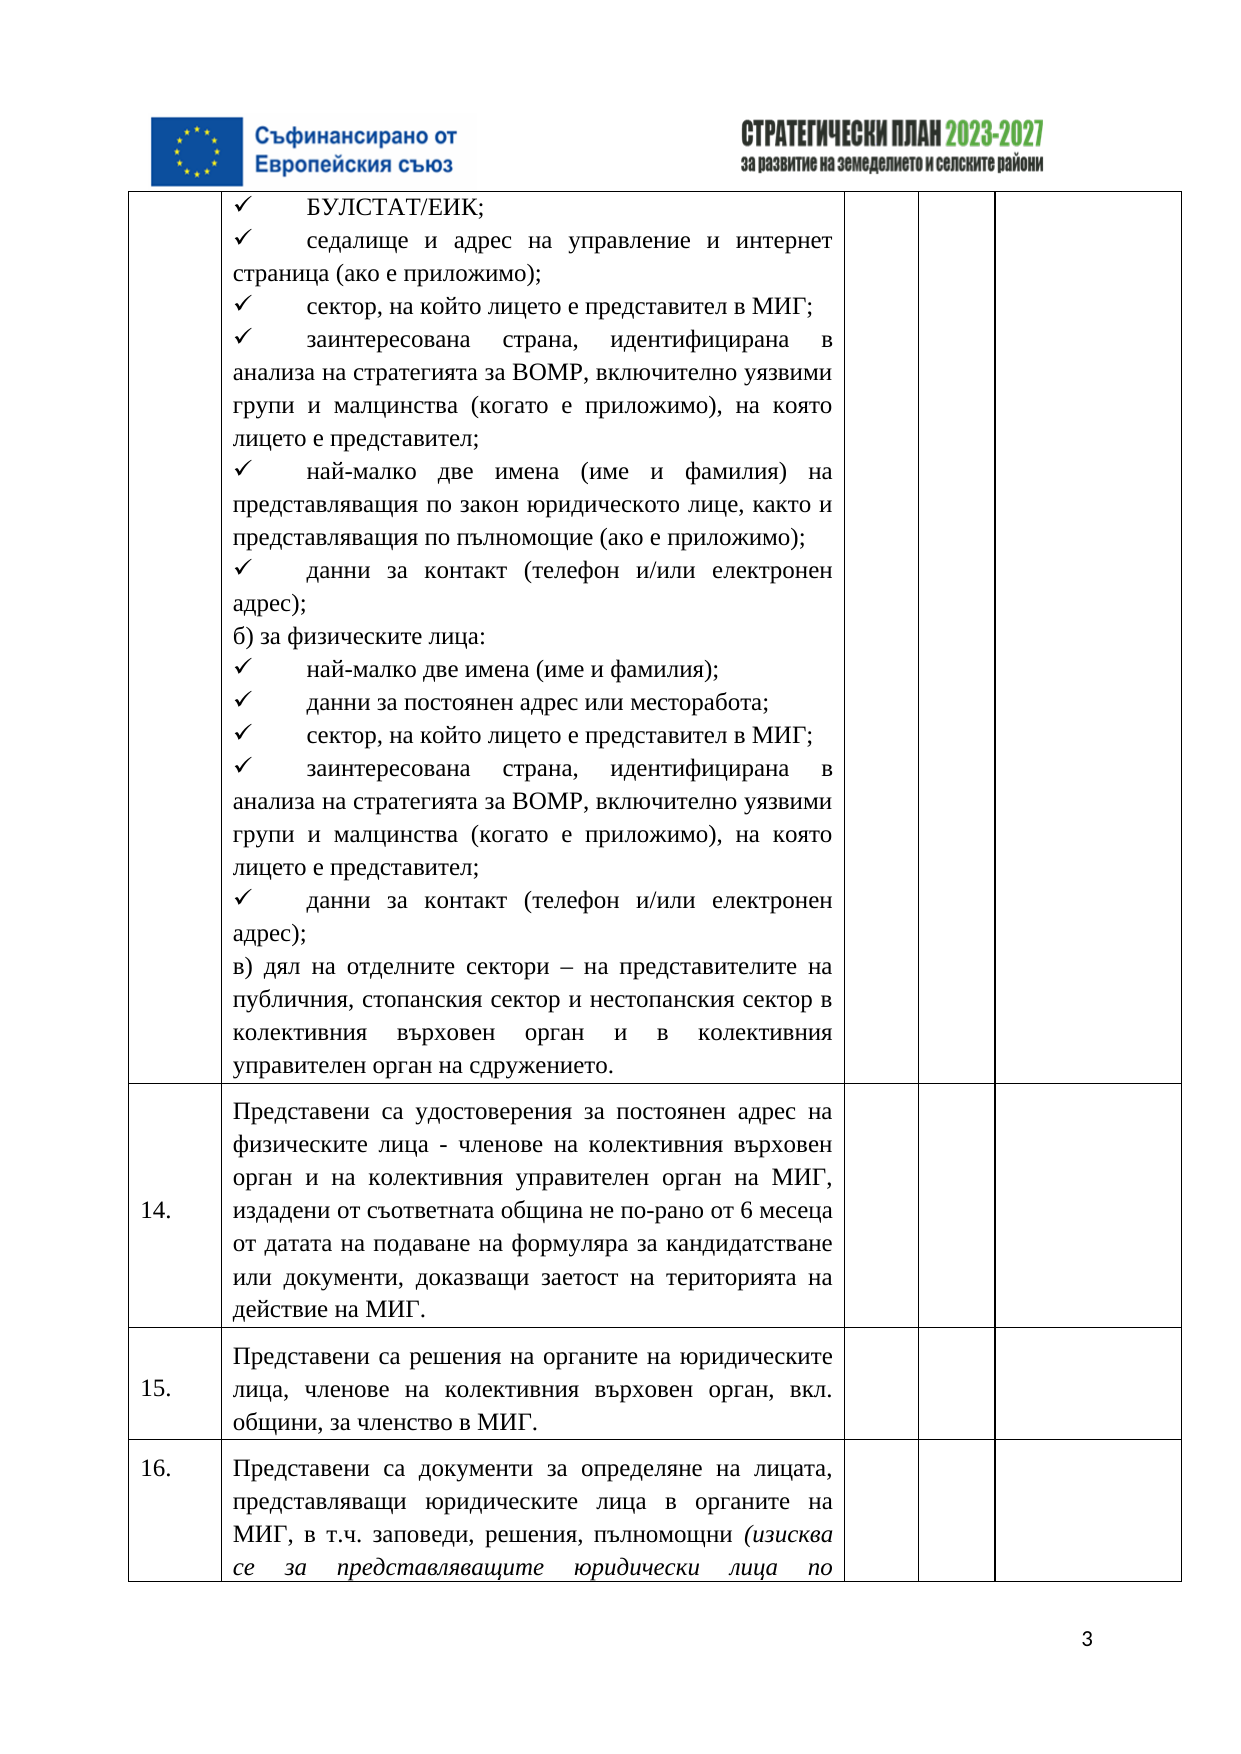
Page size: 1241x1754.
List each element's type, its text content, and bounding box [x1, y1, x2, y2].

table_cell [129, 192, 221, 1083]
table_cell [129, 1084, 221, 1327]
table_cell [845, 1440, 918, 1581]
table_cell [996, 1440, 1181, 1581]
table_cell [845, 1328, 918, 1439]
picture [147, 113, 477, 191]
table_cell [996, 1328, 1181, 1439]
table_cell [919, 1328, 994, 1439]
table_cell [129, 1440, 221, 1581]
table_cell [129, 1328, 221, 1439]
picture [740, 101, 1044, 191]
table_cell [919, 192, 994, 1083]
table_cell [919, 1440, 994, 1581]
table_cell [919, 1084, 994, 1327]
table_cell Представени са удостоверения за постоянен адрес на физическите лица - членове на колективния върховен орган и на колективния управителен орган на МИГ, издадени от съответната община не по-рано от 6 месеца от датата на подаване на формуляра за кандидатстване или документи, доказващи заетост на територията на действие на МИГ. [222, 1084, 844, 1327]
table_cell Представени са решения на органите на юридическите лица, членове на колективния върховен орган, вкл. общини, за членство в МИГ. [222, 1328, 844, 1439]
table_cell [996, 192, 1181, 1083]
table_cell [845, 192, 918, 1083]
table_cell [845, 1084, 918, 1327]
table_cell [996, 1084, 1181, 1327]
